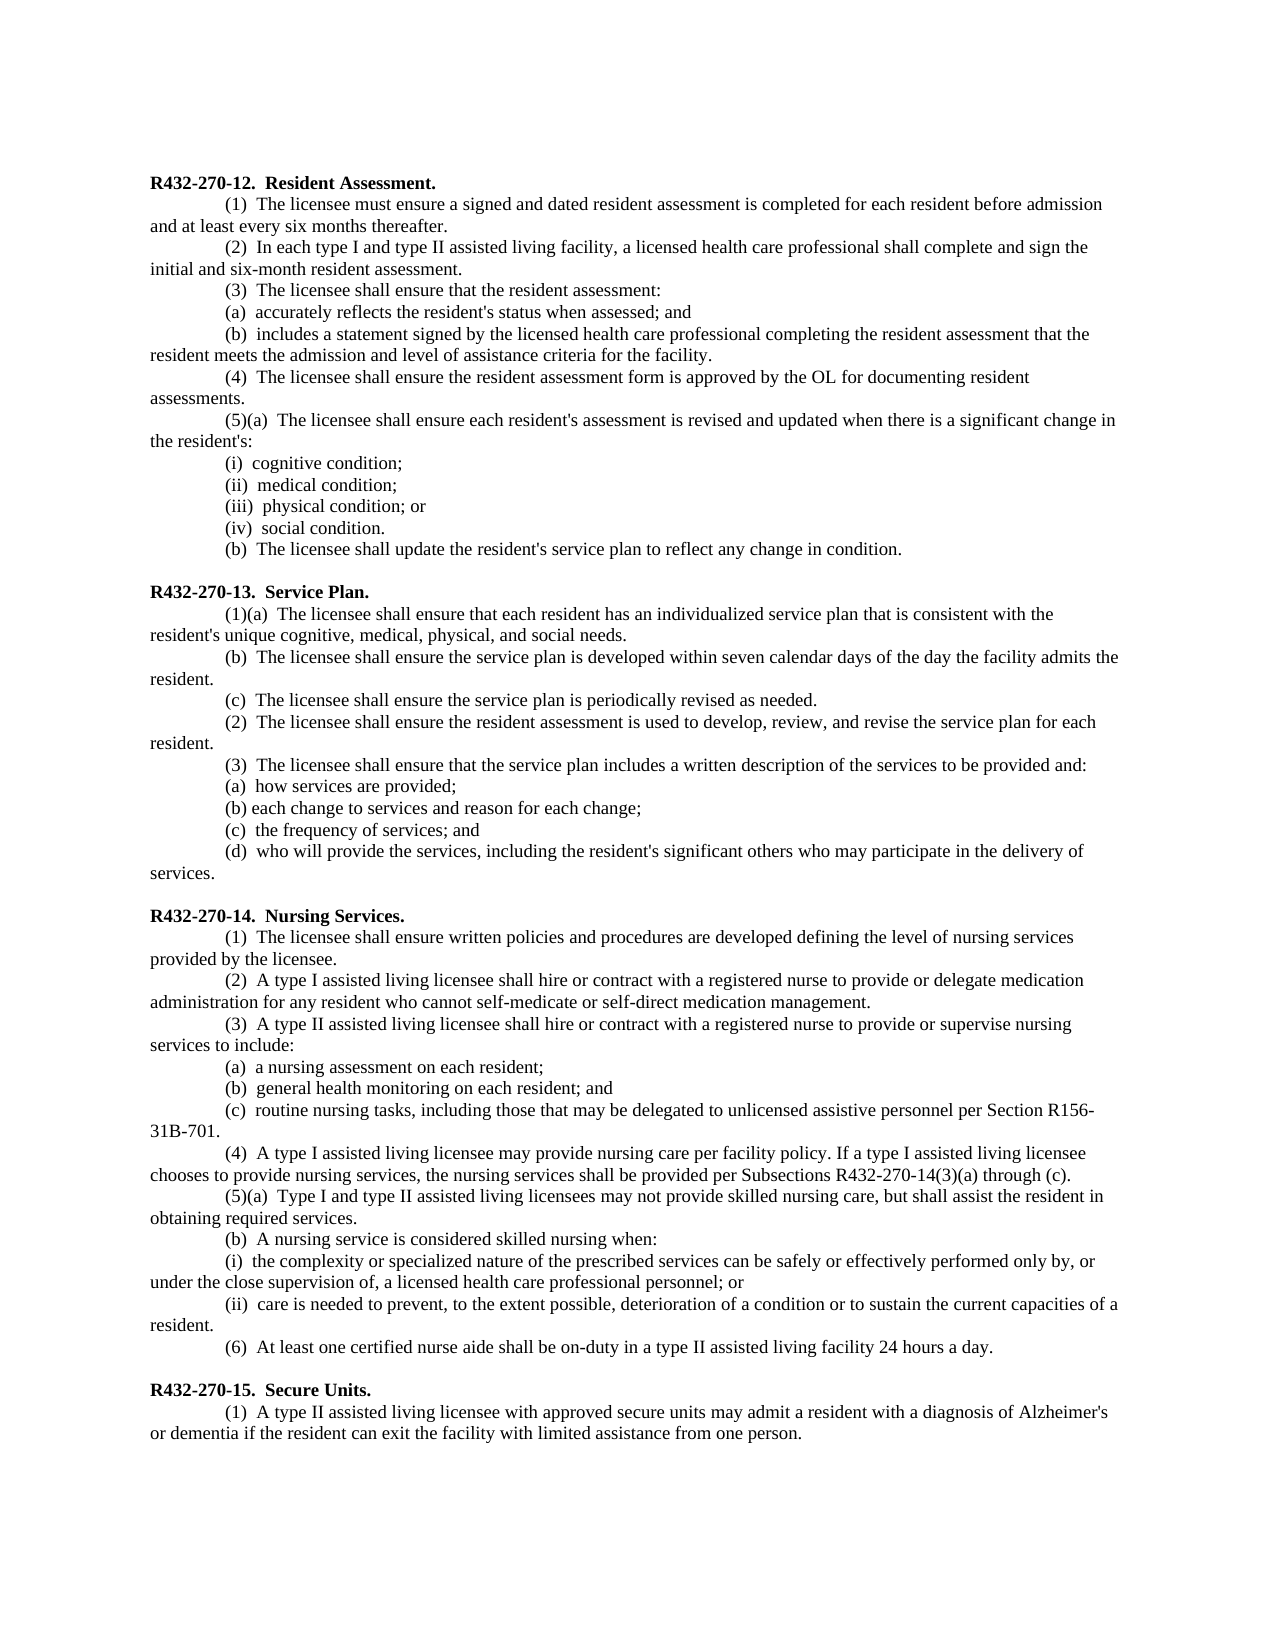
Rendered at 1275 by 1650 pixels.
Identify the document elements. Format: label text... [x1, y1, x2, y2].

text (iii) physical condition; or [150, 495, 1125, 517]
text (b) each change to services and reason for each change; [150, 797, 1125, 818]
text (b) The licensee shall ensure the service plan is developed within seven calendar days of the day the facility admits the resident. [150, 646, 1125, 689]
text (d) who will provide the services, including the resident's significant others who may participate in the delivery of services. [150, 840, 1125, 883]
text (a) accurately reflects the resident's status when assessed; and [150, 301, 1125, 322]
text (5)(a) Type I and type II assisted living licensees may not provide skilled nursing care, but shall assist the resident in obtaining required services. [150, 1185, 1125, 1228]
text R432-270-12. Resident Assessment. [150, 172, 1125, 193]
text (a) how services are provided; [150, 775, 1125, 797]
text (b) includes a statement signed by the licensed health care professional completing the resident assessment that the resident meets the admission and level of assistance criteria for the facility. [150, 322, 1125, 366]
text (4) A type I assisted living licensee may provide nursing care per facility policy. If a type I assisted living licensee chooses to provide nursing services, the nursing services shall be provided per Subsections R432-270-14(3)(a) through (c). [150, 1142, 1125, 1185]
text (iv) social condition. [150, 517, 1125, 538]
text (6) At least one certified nurse aide shall be on-duty in a type II assisted living facility 24 hours a day. [150, 1336, 1125, 1357]
text (i) the complexity or specialized nature of the prescribed services can be safely or effectively performed only by, or under the close supervision of, a licensed health care professional personnel; or [150, 1250, 1125, 1293]
text (ii) care is needed to prevent, to the extent possible, deterioration of a condition or to sustain the current capacities of a resident. [150, 1293, 1125, 1336]
text (c) routine nursing tasks, including those that may be delegated to unlicensed assistive personnel per Section R156-31B-701. [150, 1099, 1125, 1142]
text (1) The licensee must ensure a signed and dated resident assessment is completed for each resident before admission and at least every six months thereafter. [150, 193, 1125, 236]
text R432-270-13. Service Plan. [150, 581, 1125, 603]
text (c) The licensee shall ensure the service plan is periodically revised as needed. [150, 689, 1125, 711]
text (1) A type II assisted living licensee with approved secure units may admit a resident with a diagnosis of Alzheimer's or dementia if the resident can exit the facility with limited assistance from one person. [150, 1401, 1125, 1444]
text (b) A nursing service is considered skilled nursing when: [150, 1228, 1125, 1250]
text (2) A type I assisted living licensee shall hire or contract with a registered nurse to provide or delegate medication administration for any resident who cannot self-medicate or self-direct medication management. [150, 969, 1125, 1012]
text (ii) medical condition; [150, 473, 1125, 495]
text (5)(a) The licensee shall ensure each resident's assessment is revised and updated when there is a significant change in the resident's: [150, 409, 1125, 452]
text R432-270-15. Secure Units. [150, 1379, 1125, 1401]
text (i) cognitive condition; [150, 452, 1125, 473]
text R432-270-14. Nursing Services. [150, 905, 1125, 926]
text (2) The licensee shall ensure the resident assessment is used to develop, review, and revise the service plan for each resident. [150, 711, 1125, 754]
text (1) The licensee shall ensure written policies and procedures are developed defining the level of nursing services provided by the licensee. [150, 926, 1125, 969]
text (4) The licensee shall ensure the resident assessment form is approved by the OL for documenting resident assessments. [150, 366, 1125, 409]
text (1)(a) The licensee shall ensure that each resident has an individualized service plan that is consistent with the resident's unique cognitive, medical, physical, and social needs. [150, 603, 1125, 646]
text (3) The licensee shall ensure that the service plan includes a written description of the services to be provided and: [150, 754, 1125, 775]
text (c) the frequency of services; and [150, 818, 1125, 840]
text (a) a nursing assessment on each resident; [150, 1056, 1125, 1077]
text (2) In each type I and type II assisted living facility, a licensed health care professional shall complete and sign the initial and six-month resident assessment. [150, 236, 1125, 279]
text (b) The licensee shall update the resident's service plan to reflect any change in condition. [150, 538, 1125, 560]
text (b) general health monitoring on each resident; and [150, 1077, 1125, 1099]
text (3) A type II assisted living licensee shall hire or contract with a registered nurse to provide or supervise nursing services to include: [150, 1012, 1125, 1056]
text (3) The licensee shall ensure that the resident assessment: [150, 279, 1125, 301]
